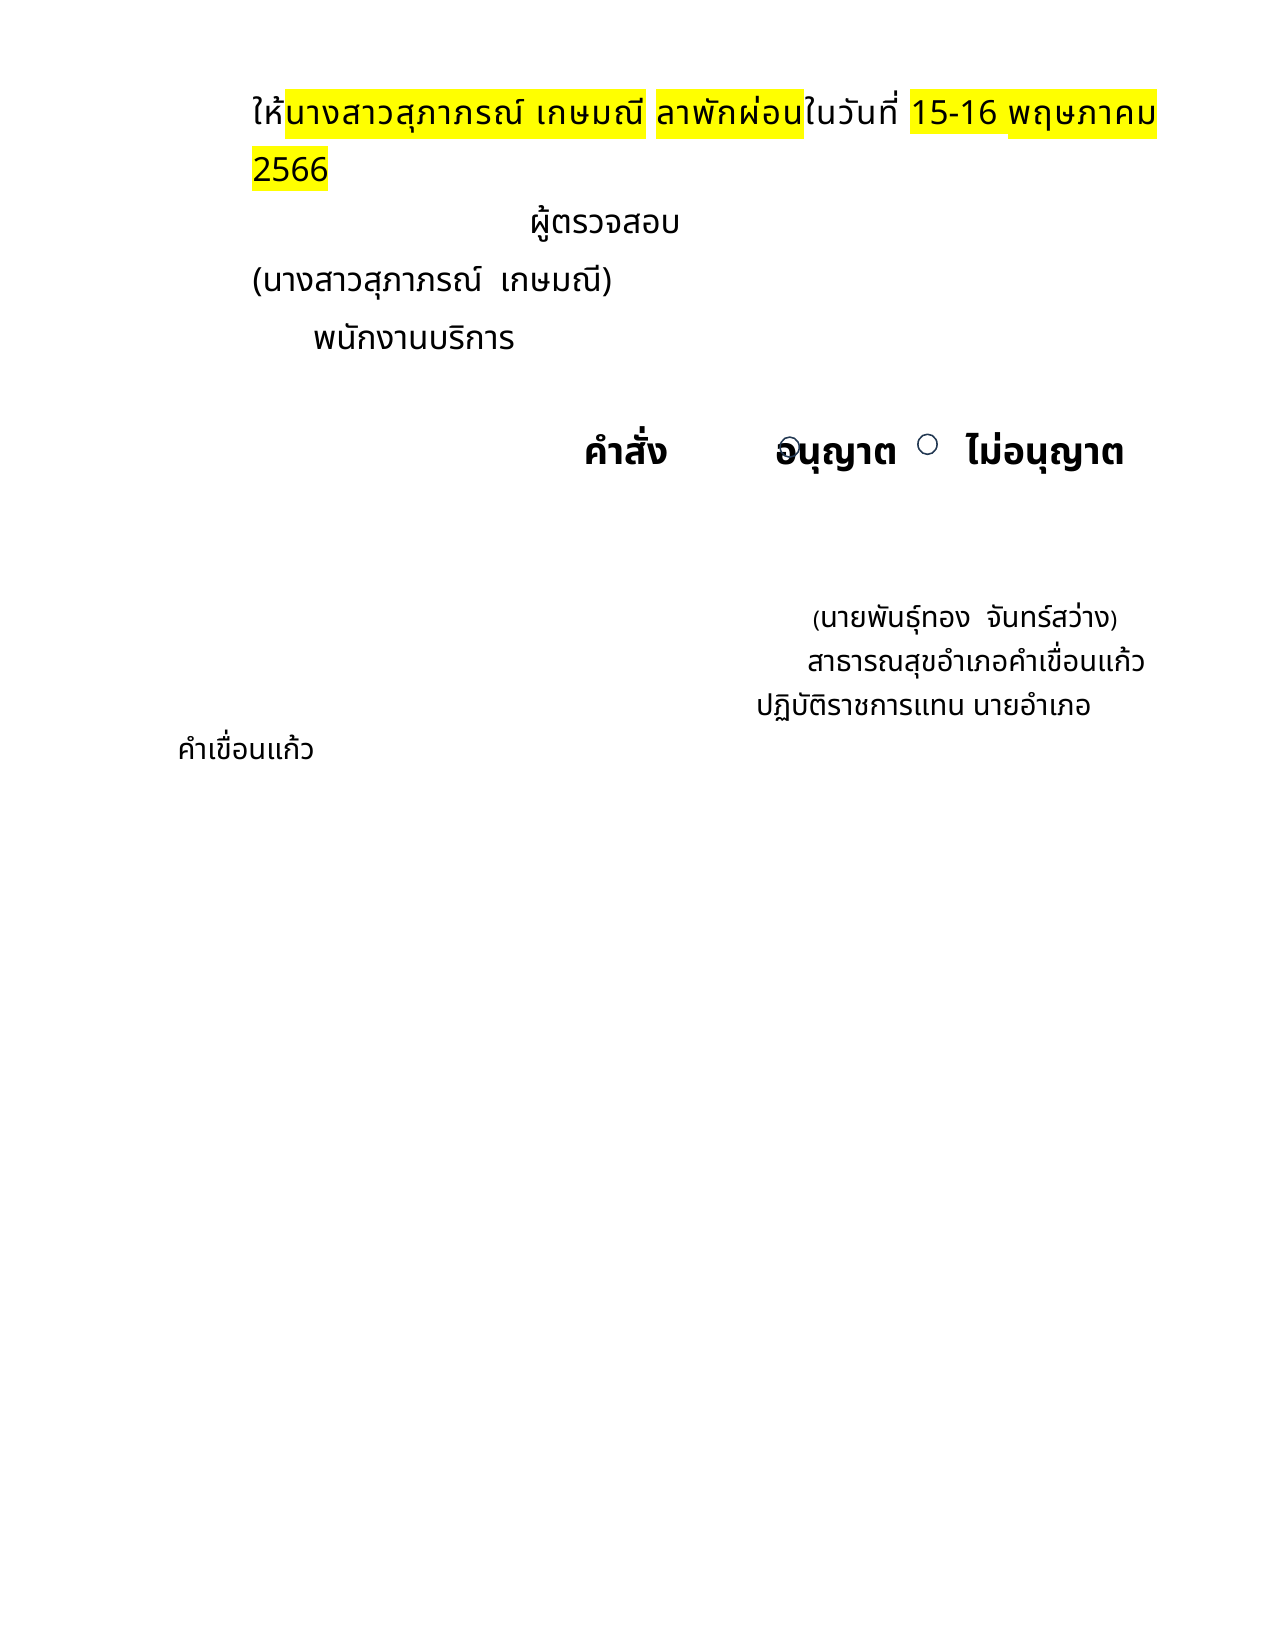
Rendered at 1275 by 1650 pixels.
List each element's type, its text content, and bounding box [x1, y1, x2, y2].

list พนักงานบริการ [252, 314, 1157, 365]
text สาธารณสุขอำเภอคำเขื่อนแก้ว [177, 641, 1157, 685]
text ปฏิบัติราชการแทน นายอำเภอคำเขื่อนแก้ว [177, 685, 1157, 773]
text (นายพันธุ์ทอง จันทร์สว่าง) [177, 597, 1157, 641]
list ผู้ตรวจสอบ [252, 198, 1157, 249]
list ให้นางสาวสุภาภรณ์ เกษมณี ลาพักผ่อนในวันที่ 15-16 พฤษภาคม 2566 [252, 89, 1157, 191]
text คำสั่ง อนุญาต ไม่อนุญาต [177, 424, 1157, 481]
list (นางสาวสุภาภรณ์ เกษมณี) [252, 256, 1157, 307]
